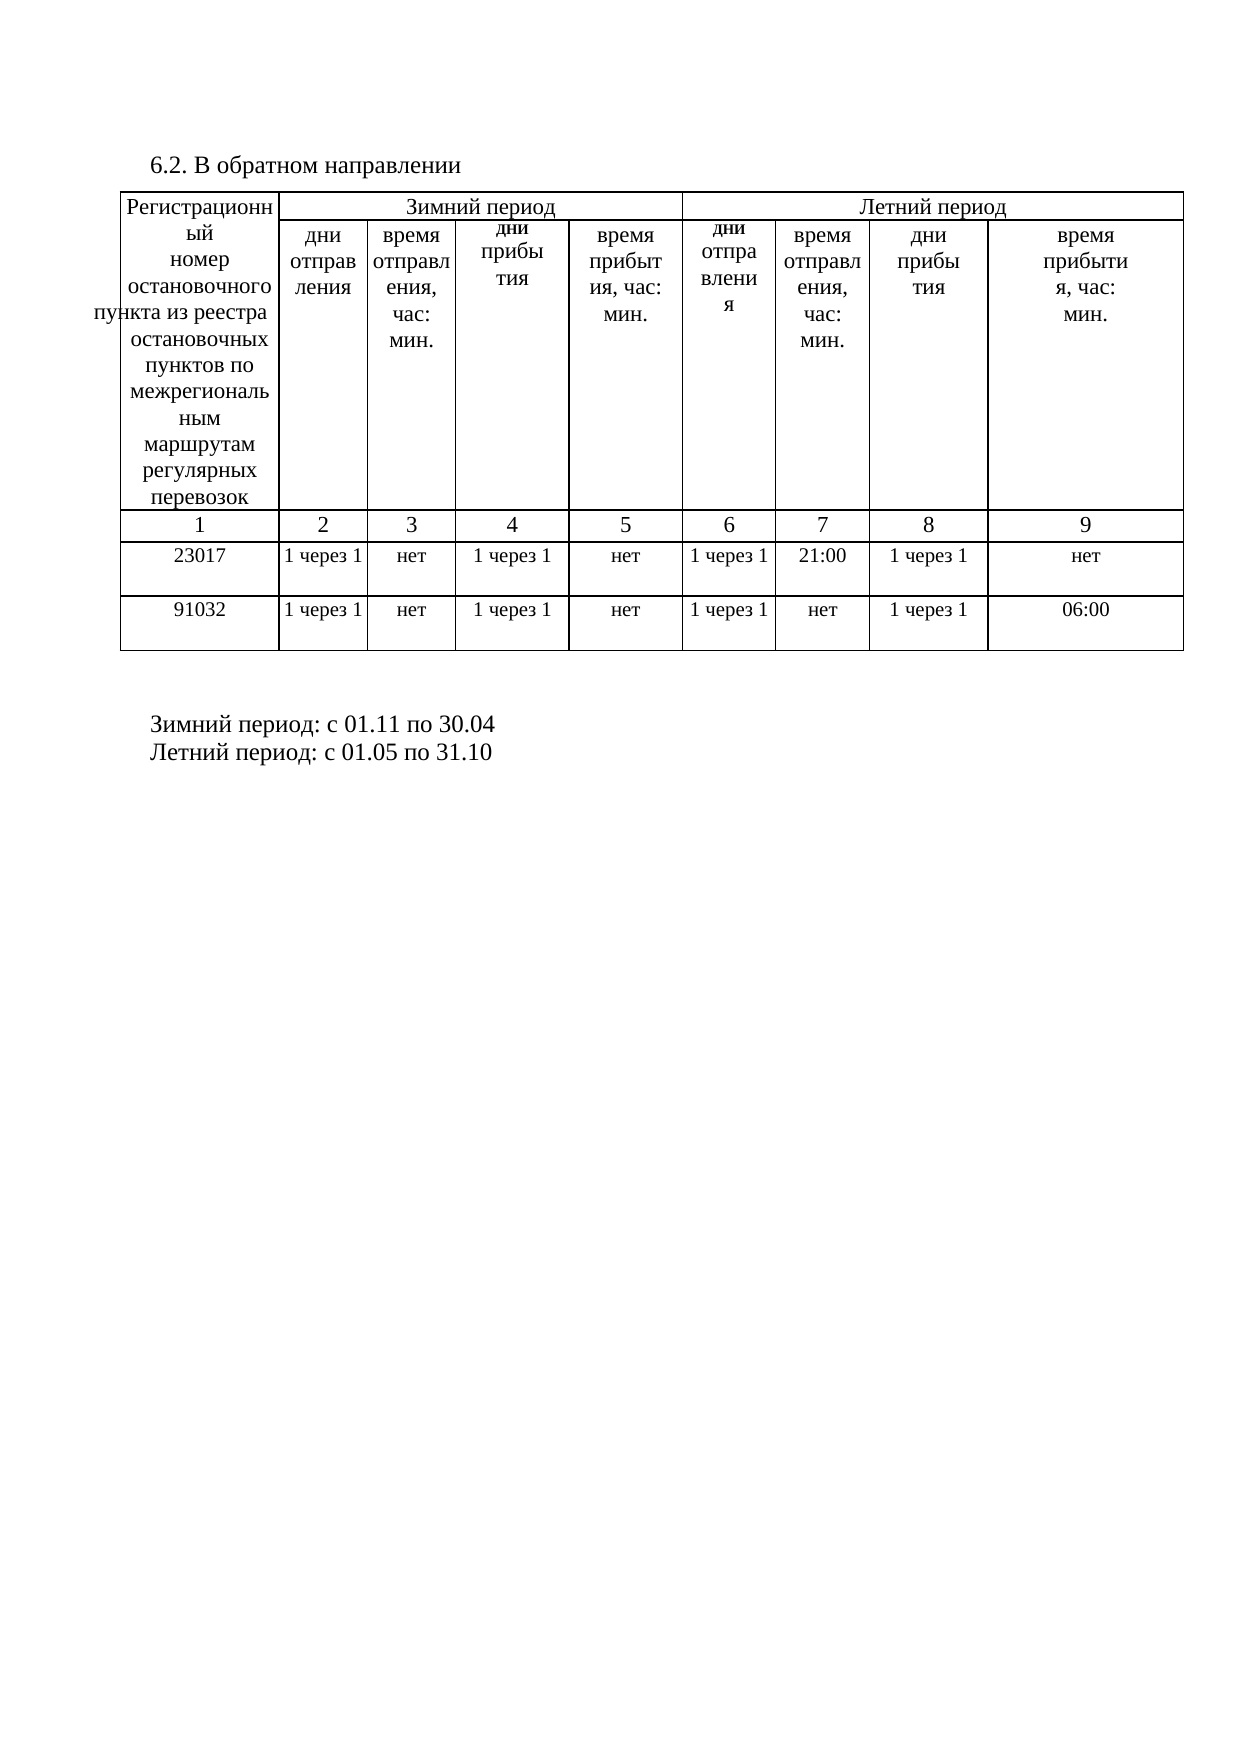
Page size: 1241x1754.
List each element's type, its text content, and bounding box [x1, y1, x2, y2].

table_cell 3 [368, 511, 455, 541]
table_cell ДНИ отпра влени я [683, 221, 775, 509]
table_cell 1 через 1 [456, 543, 568, 595]
table_cell 1 через 1 [683, 597, 775, 650]
table_cell 7 [776, 511, 869, 541]
table_header Летний период [683, 193, 1183, 219]
table_cell 1 через 1 [280, 597, 367, 650]
table_cell ДНИ прибы тия [456, 221, 568, 509]
table_cell 91032 [121, 597, 278, 650]
table_cell 9 [989, 511, 1183, 541]
text Летний период: с 01.05 по 31.10 [150, 737, 1090, 766]
table_cell нет [368, 543, 455, 595]
table_cell 1 через 1 [456, 597, 568, 650]
table_cell 6 [683, 511, 775, 541]
table_cell время прибыт ия, час: мин. [570, 221, 682, 509]
table_cell нет [570, 543, 682, 595]
table_cell 1 через 1 [683, 543, 775, 595]
table_cell 1 через 1 [280, 543, 367, 595]
table_cell время отправл ения, час: мин. [368, 221, 455, 509]
table_cell нет [368, 597, 455, 650]
table_header Зимний период [280, 193, 682, 219]
table_cell 1 [121, 511, 278, 541]
table_cell нет [776, 597, 869, 650]
table_cell 21:00 [776, 543, 869, 595]
table_cell 4 [456, 511, 568, 541]
text Зимний период: с 01.11 по 30.04 [150, 709, 1090, 737]
table_cell 2 [280, 511, 367, 541]
table_cell 1 через 1 [870, 597, 987, 650]
table_cell время отправл ения, час: мин. [776, 221, 869, 509]
table_cell нет [989, 543, 1183, 595]
table_cell 06:00 [989, 597, 1183, 650]
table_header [121, 193, 278, 509]
table_cell 5 [570, 511, 682, 541]
table_cell 8 [870, 511, 987, 541]
table_cell дни отправ ления [280, 221, 367, 509]
table_cell дни прибы тия [870, 221, 987, 509]
table_cell время прибыти я, час: мин. [989, 221, 1183, 509]
table_cell 1 через 1 [870, 543, 987, 595]
text 6.2. В обратном направлении [150, 150, 1090, 179]
table_cell нет [570, 597, 682, 650]
table_cell 23017 [121, 543, 278, 595]
